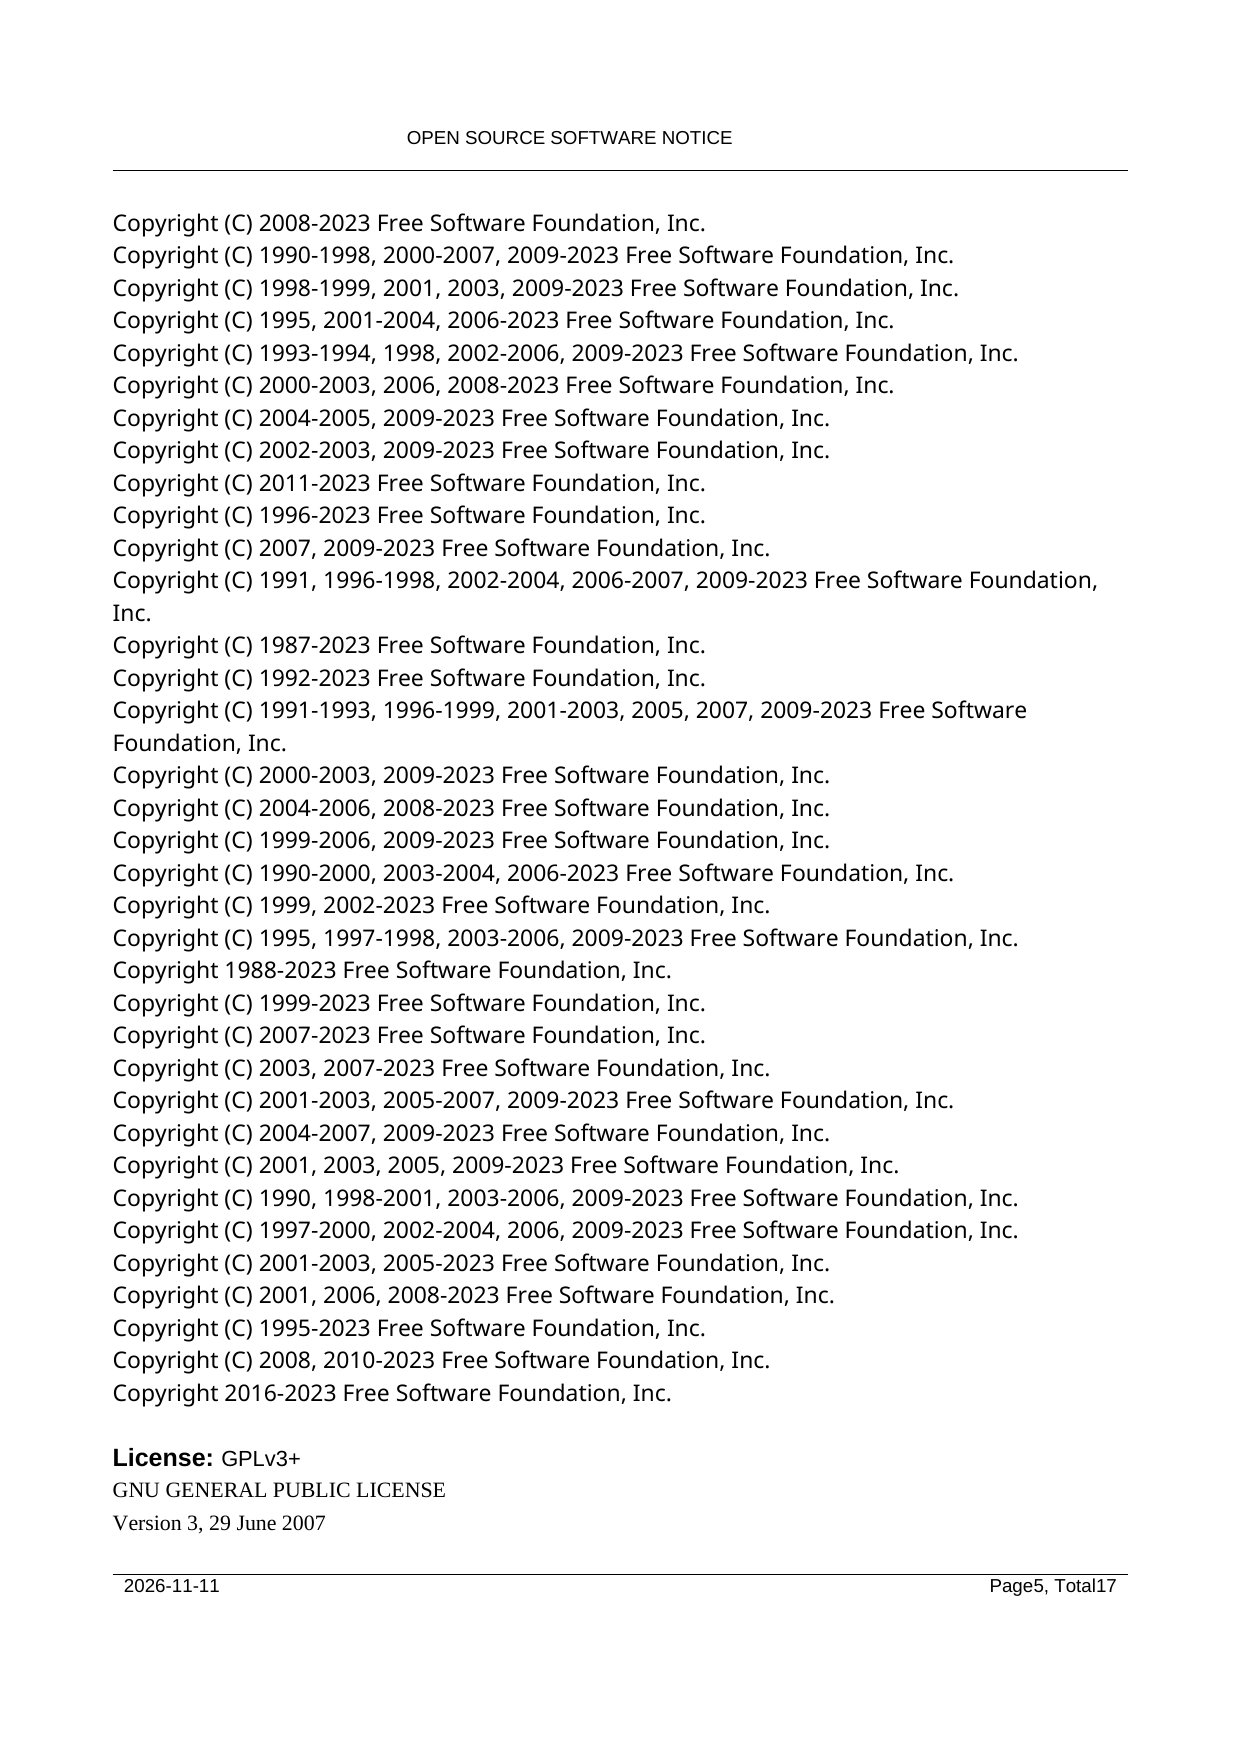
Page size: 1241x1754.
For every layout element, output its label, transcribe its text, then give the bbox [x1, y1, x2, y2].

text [112, 206, 1128, 1441]
text License: GPLv3+ [112, 1441, 1128, 1474]
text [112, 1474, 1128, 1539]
